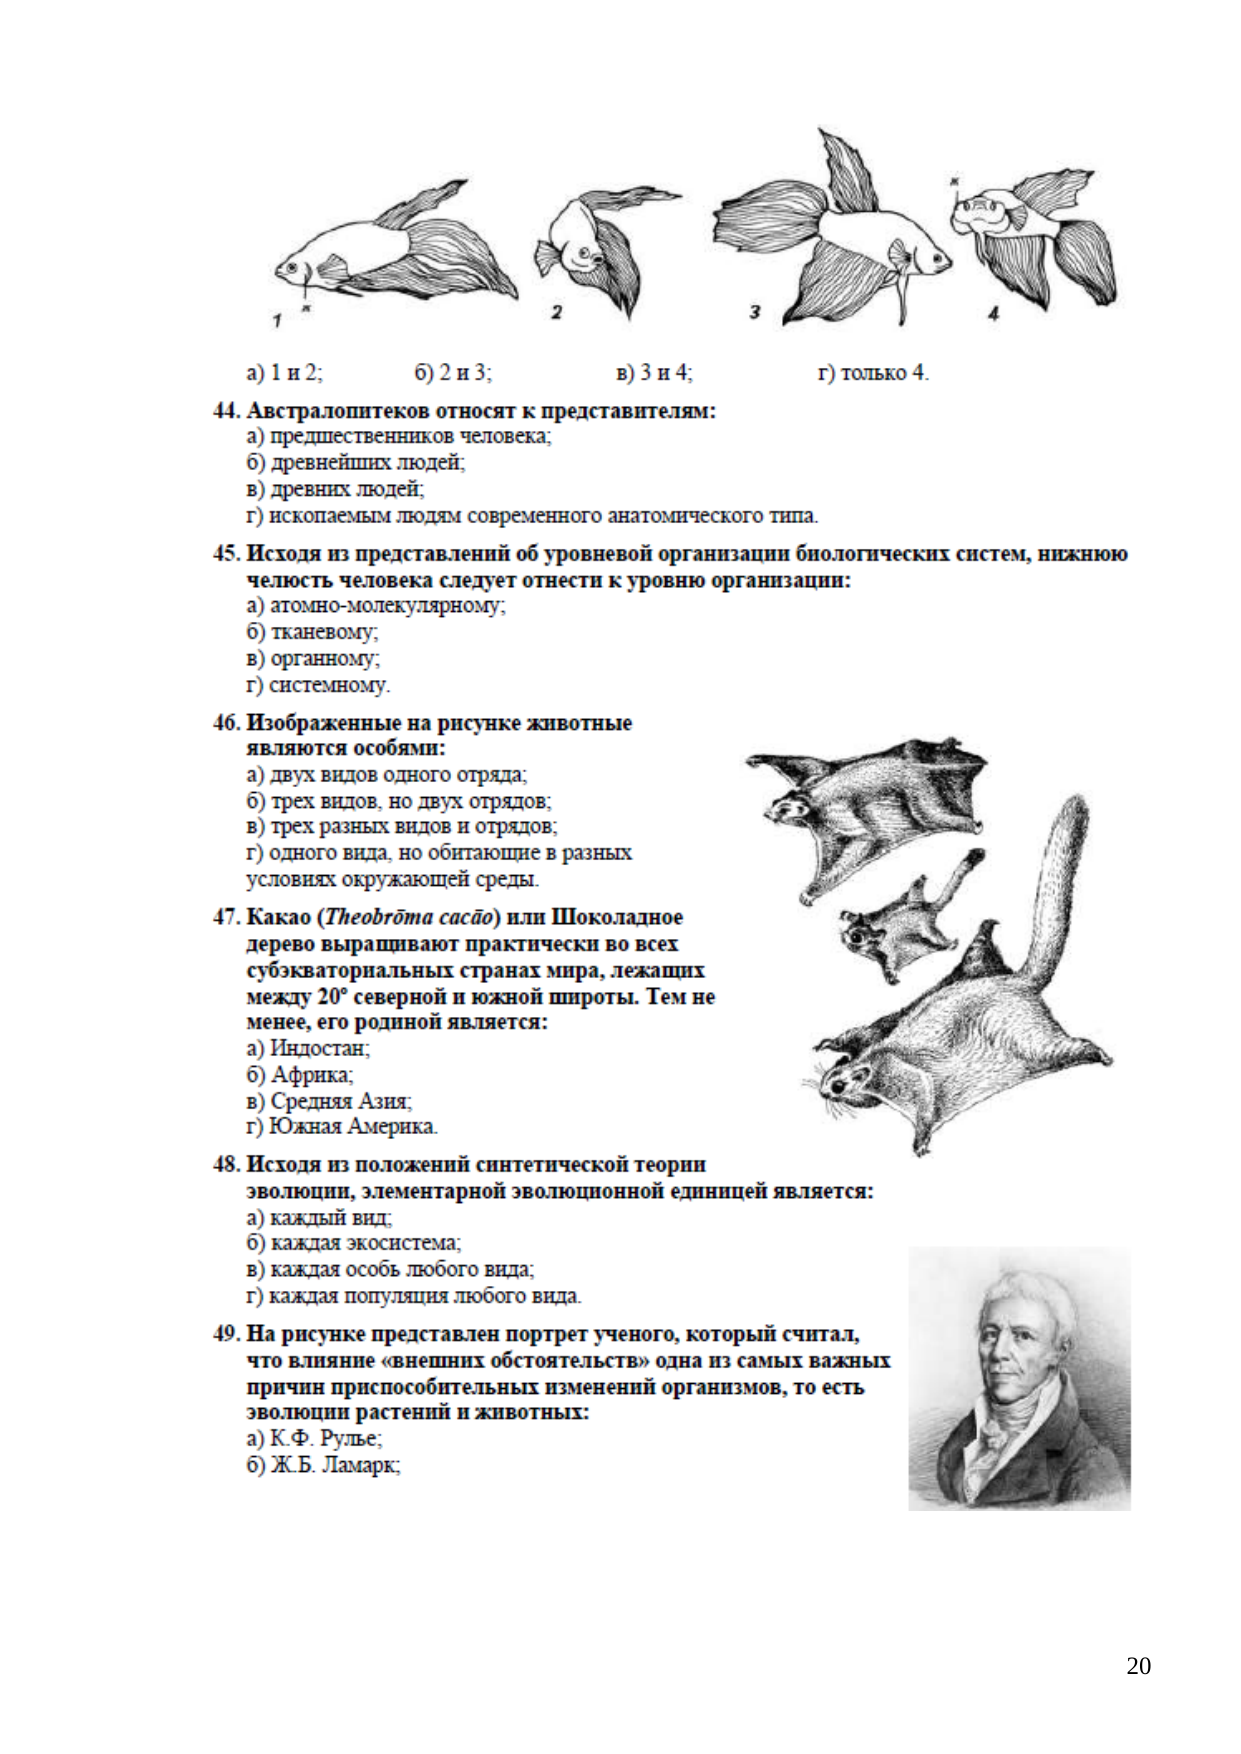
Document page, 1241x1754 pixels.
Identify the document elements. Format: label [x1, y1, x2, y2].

picture [179, 118, 1150, 1511]
